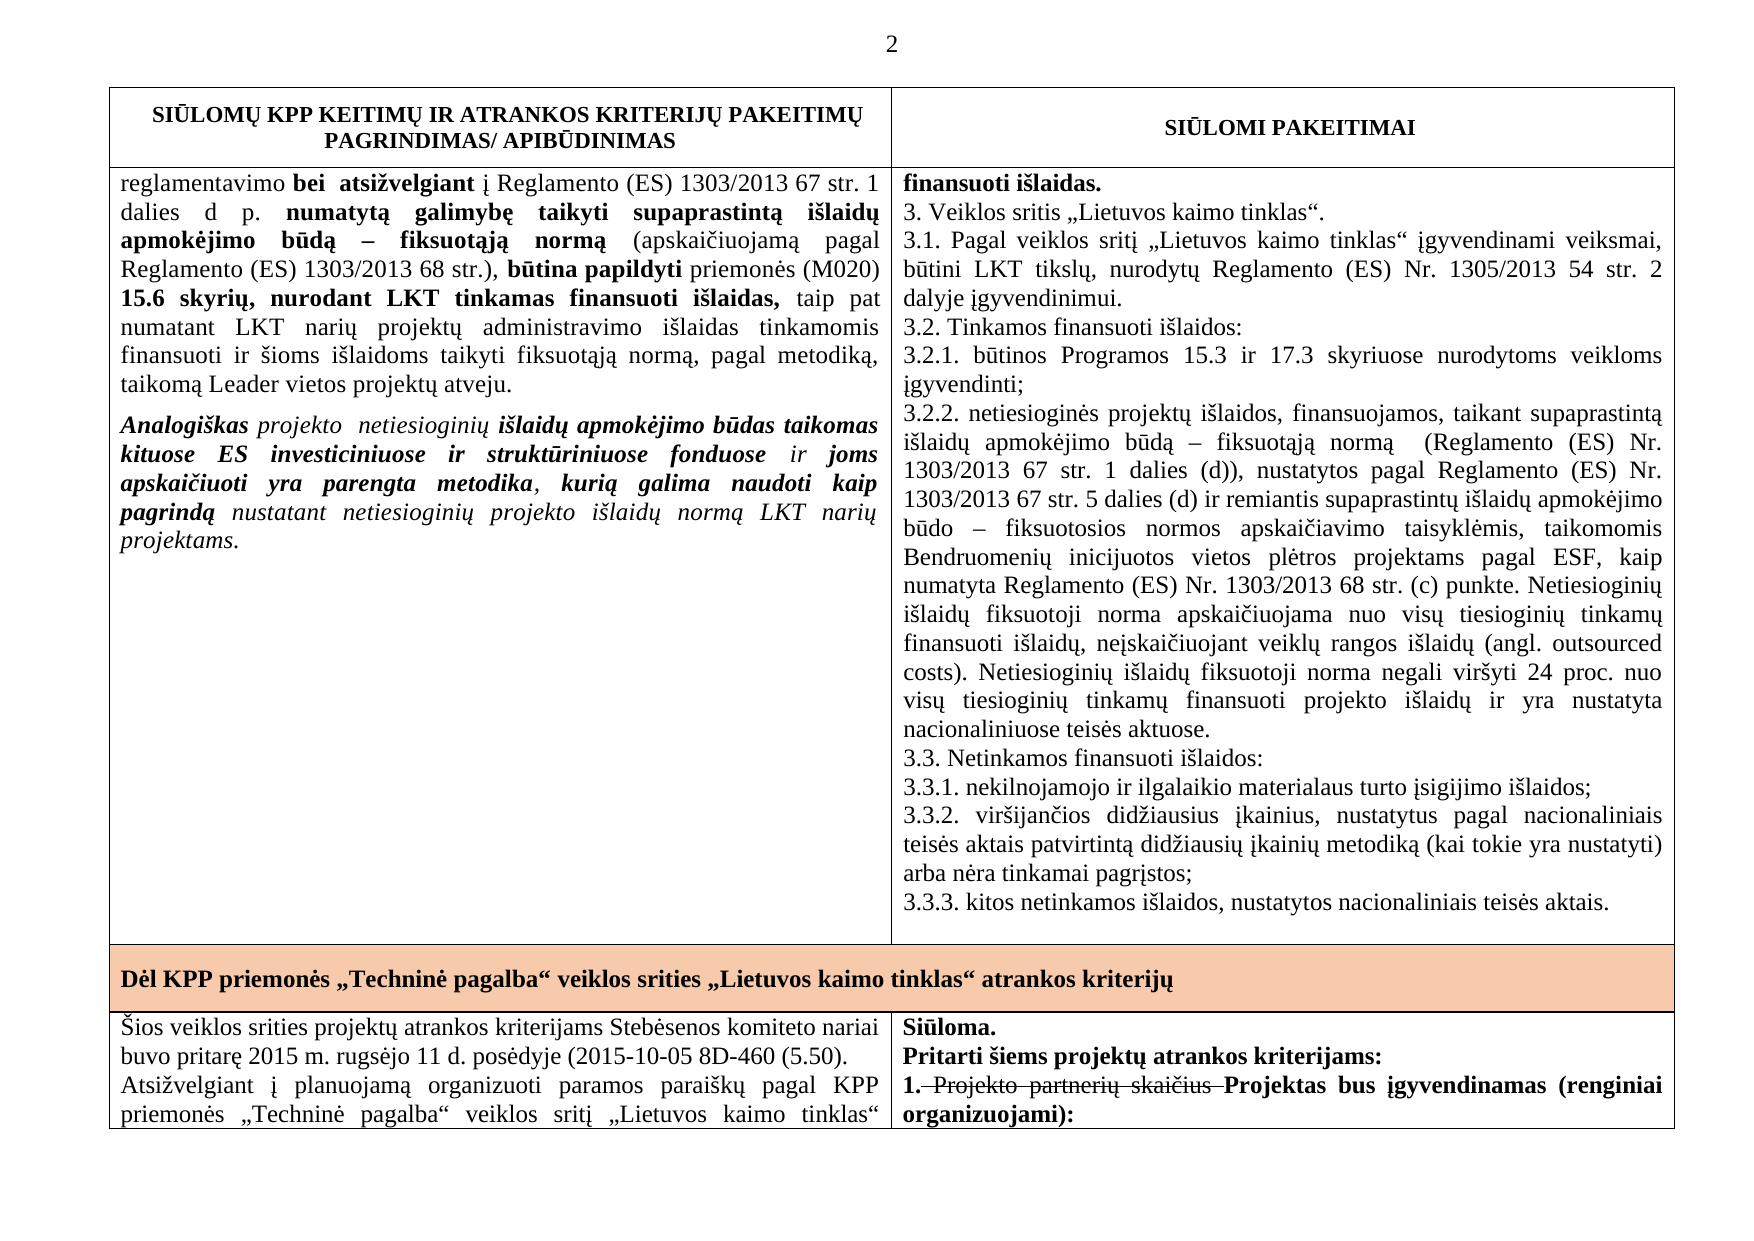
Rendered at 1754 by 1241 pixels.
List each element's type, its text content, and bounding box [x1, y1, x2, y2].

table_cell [892, 168, 1674, 944]
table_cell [110, 1013, 891, 1127]
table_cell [892, 1013, 1674, 1127]
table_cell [110, 168, 891, 944]
table_header SIŪLOMŲ KPP KEITIMŲ IR ATRANKOS KRITERIJŲ PAKEITIMŲ PAGRINDIMAS/ APIBŪDINIMAS [110, 88, 891, 167]
table_cell Dėl KPP priemonės „Techninė pagalba“ veiklos srities „Lietuvos kaimo tinklas“ atrankos kriterijų [110, 945, 1674, 1011]
table_header SIŪLOMI PAKEITIMAI [892, 88, 1674, 167]
